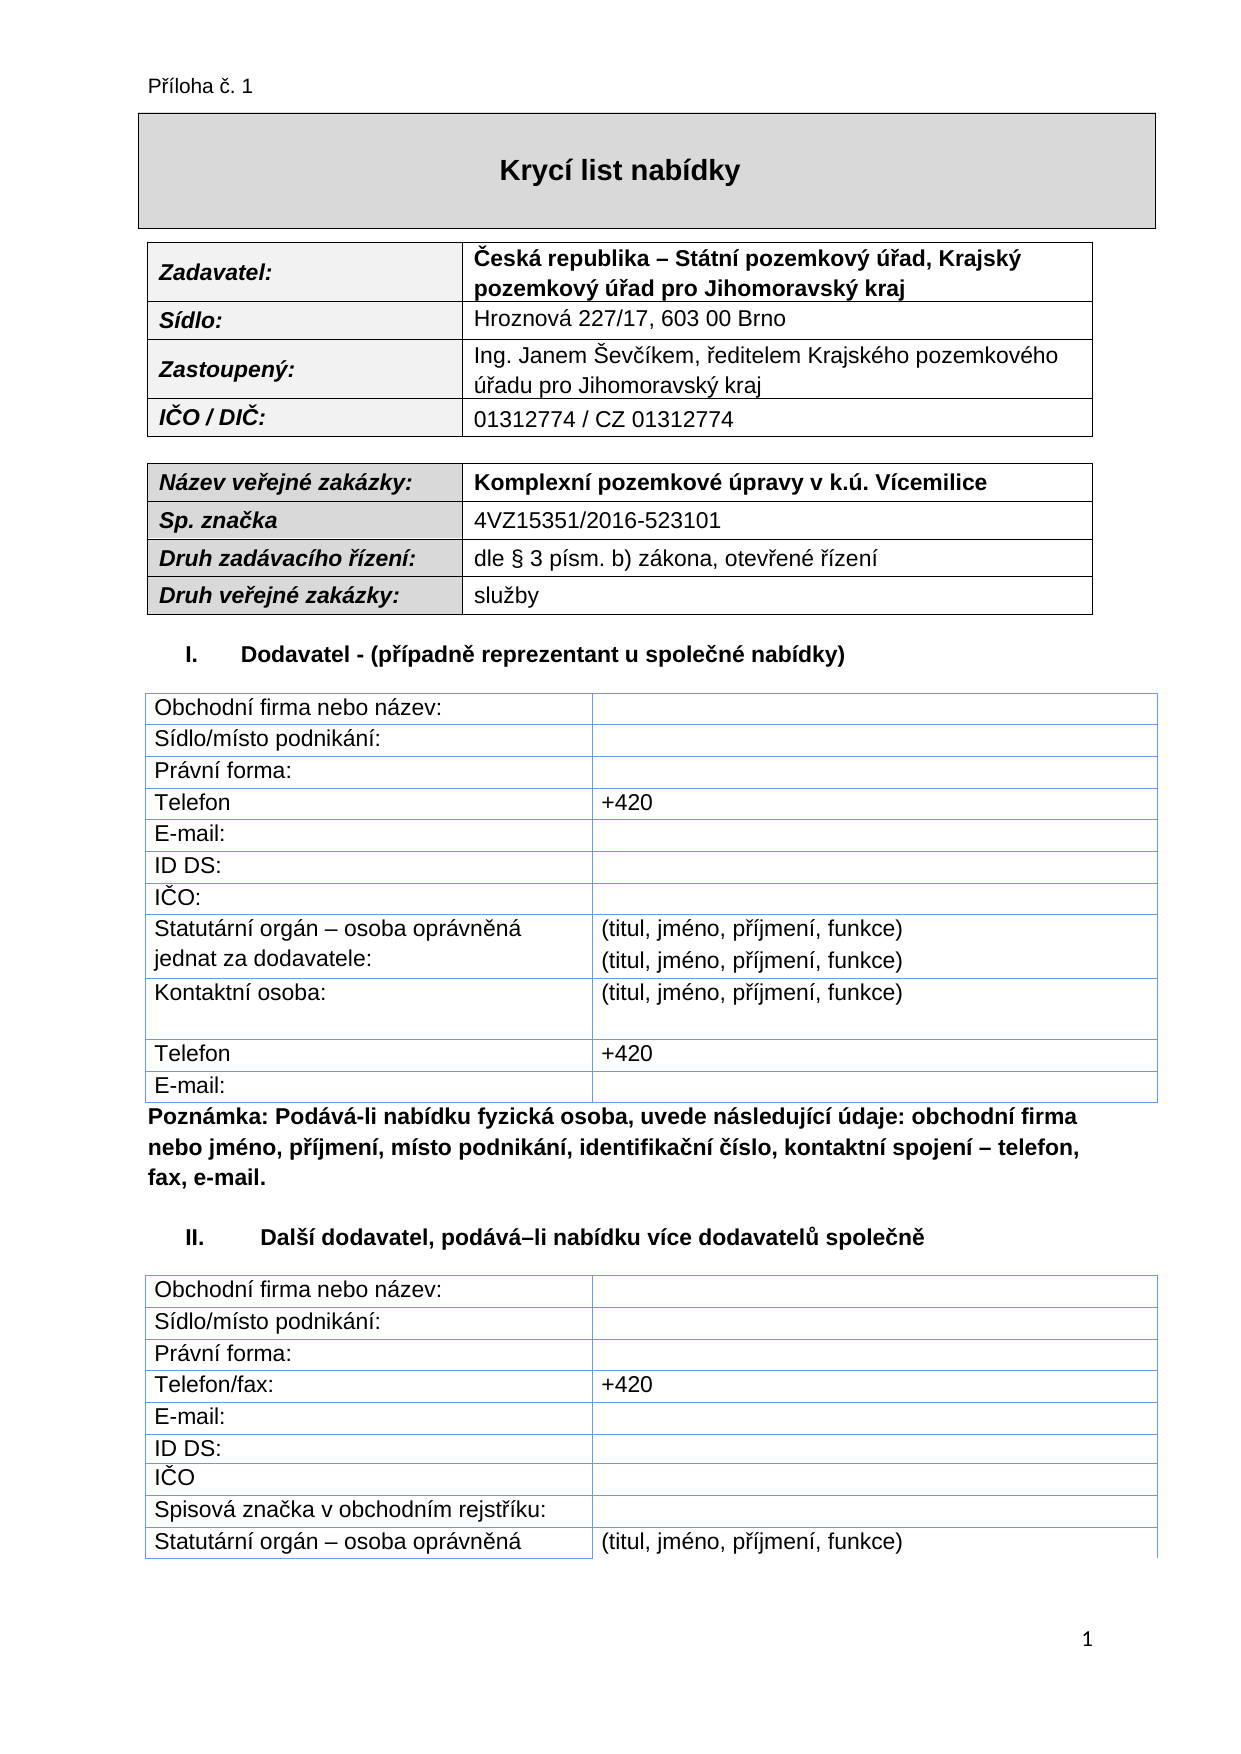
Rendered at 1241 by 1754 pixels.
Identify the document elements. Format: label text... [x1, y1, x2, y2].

table_cell Spisová značka v obchodním rejstříku: [146, 1496, 592, 1527]
table_cell 4VZ15351/2016-523101 [463, 502, 1092, 538]
table_cell [593, 1340, 1157, 1370]
table_cell [593, 1464, 1157, 1495]
table_header Obchodní firma nebo název: [146, 1276, 592, 1307]
table_cell [593, 852, 1157, 882]
table_cell (titul, jméno, příjmení, funkce) [593, 915, 1157, 946]
table_cell Statutární orgán – osoba oprávněná jednat za dodavatele: [146, 915, 592, 977]
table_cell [593, 1528, 1157, 1558]
table_cell IČO: [146, 884, 592, 914]
text Poznámka: Podává-li nabídku fyzická osoba, uvede následující údaje: obchodní firma nebo jméno, příjmení, místo podnikání, identifikační číslo, kontaktní spojení – telefon, fax, e-mail. [148, 1103, 1093, 1190]
list Dodavatel - (případně reprezentant u společné nabídky) [185, 641, 1093, 668]
table_cell ID DS: [146, 1435, 592, 1463]
table_cell ID DS: [146, 852, 592, 882]
table_cell Sídlo/místo podnikání: [146, 1308, 592, 1338]
table_cell +420 [593, 1040, 1157, 1071]
table_cell [593, 1403, 1157, 1433]
table_cell [593, 1072, 1157, 1102]
table_header Obchodní firma nebo název: [146, 694, 592, 724]
table_cell (titul, jméno, příjmení, funkce) [593, 979, 1157, 1039]
table_cell Sp. značka [148, 502, 462, 538]
table_header Zadavatel: [148, 243, 462, 301]
table_cell [593, 1435, 1157, 1463]
table_cell (titul, jméno, příjmení, funkce) [593, 946, 1157, 977]
table_cell Druh zadávacího řízení: [148, 540, 462, 576]
table_cell Telefon [146, 789, 592, 819]
table_cell Telefon/fax: [146, 1371, 592, 1402]
table_cell [593, 725, 1157, 756]
table_cell Právní forma: [146, 757, 592, 787]
table_cell Právní forma: [146, 1340, 592, 1370]
table_cell [593, 1496, 1157, 1527]
table_cell IČO / DIČ: [148, 399, 462, 436]
table_cell E-mail: [146, 820, 592, 851]
table_cell Zastoupený: [148, 340, 462, 398]
table_header Název veřejné zakázky: [148, 464, 462, 501]
table_cell E-mail: [146, 1072, 592, 1102]
table_cell +420 [593, 789, 1157, 819]
table_header [593, 1276, 1157, 1307]
table_cell služby [463, 577, 1092, 614]
table_cell Hroznová 227/17, 603 00 Brno [463, 302, 1092, 339]
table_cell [146, 1528, 592, 1558]
table_cell E-mail: [146, 1403, 592, 1433]
table_cell 01312774 / CZ 01312774 [463, 399, 1092, 436]
list Další dodavatel, podává–li nabídku více dodavatelů společně [185, 1224, 1093, 1250]
table_header Komplexní pozemkové úpravy v k.ú. Vícemilice [463, 464, 1092, 501]
table_header [593, 694, 1157, 724]
text Krycí list nabídky [139, 154, 1155, 186]
table_cell Sídlo: [148, 302, 462, 339]
table_cell dle § 3 písm. b) zákona, otevřené řízení [463, 540, 1092, 576]
table_cell Sídlo/místo podnikání: [146, 725, 592, 756]
table_cell [593, 884, 1157, 914]
table_header Česká republika – Státní pozemkový úřad, Krajský pozemkový úřad pro Jihomoravský kraj [463, 243, 1092, 301]
table_cell Ing. Janem Ševčíkem, ředitelem Krajského pozemkového úřadu pro Jihomoravský kraj [463, 340, 1092, 398]
table_cell Druh veřejné zakázky: [148, 577, 462, 614]
table_cell Kontaktní osoba: [146, 979, 592, 1039]
table_cell Telefon [146, 1040, 592, 1071]
table_cell IČO [146, 1464, 592, 1495]
table_cell [593, 757, 1157, 787]
table_cell +420 [593, 1371, 1157, 1402]
table_cell [593, 1308, 1157, 1338]
table_cell [593, 820, 1157, 851]
